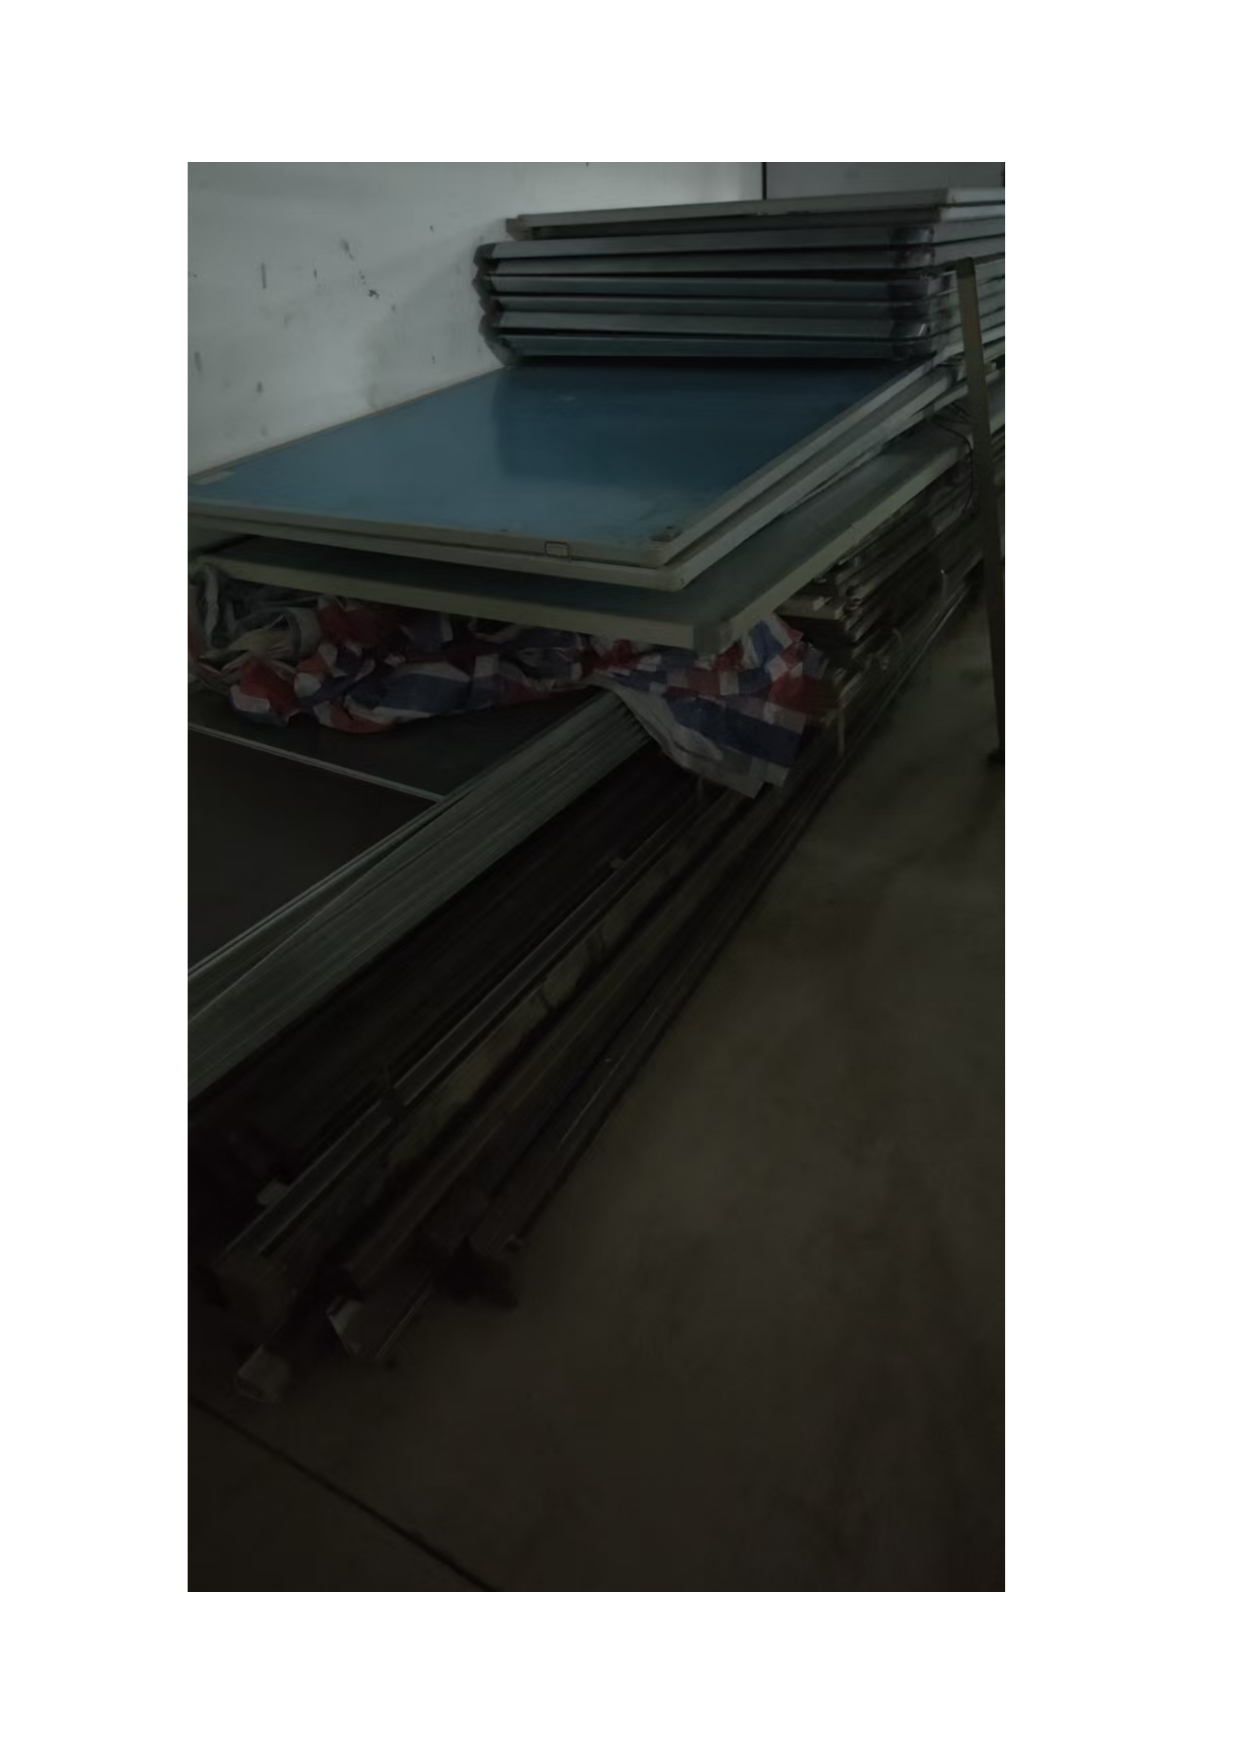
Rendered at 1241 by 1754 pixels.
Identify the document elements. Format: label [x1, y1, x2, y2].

picture [187, 162, 1006, 1592]
